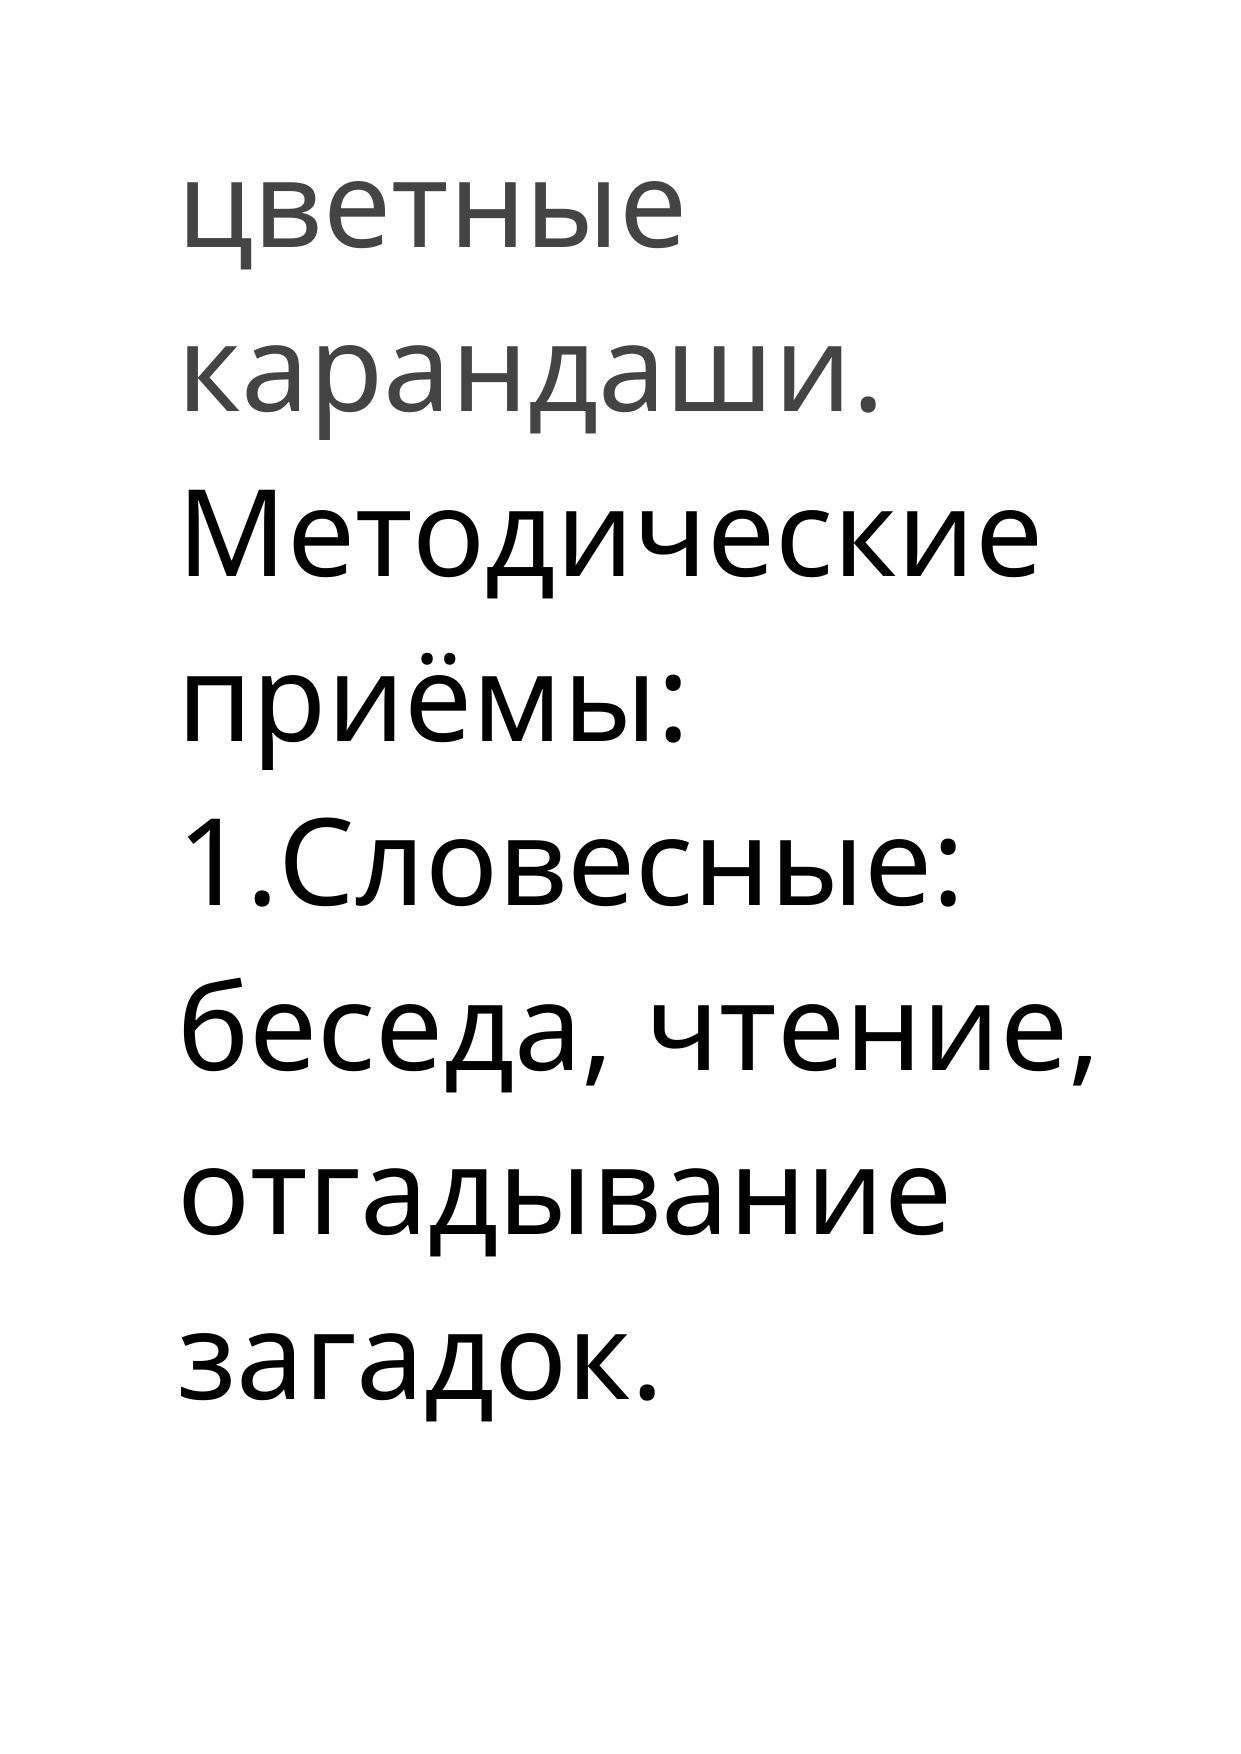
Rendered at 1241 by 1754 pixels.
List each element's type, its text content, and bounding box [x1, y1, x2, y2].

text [177, 118, 1152, 447]
text Методические приёмы: [177, 447, 1152, 776]
text 1.Словесные: беседа, чтение, отгадывание загадок. [177, 776, 1152, 1435]
